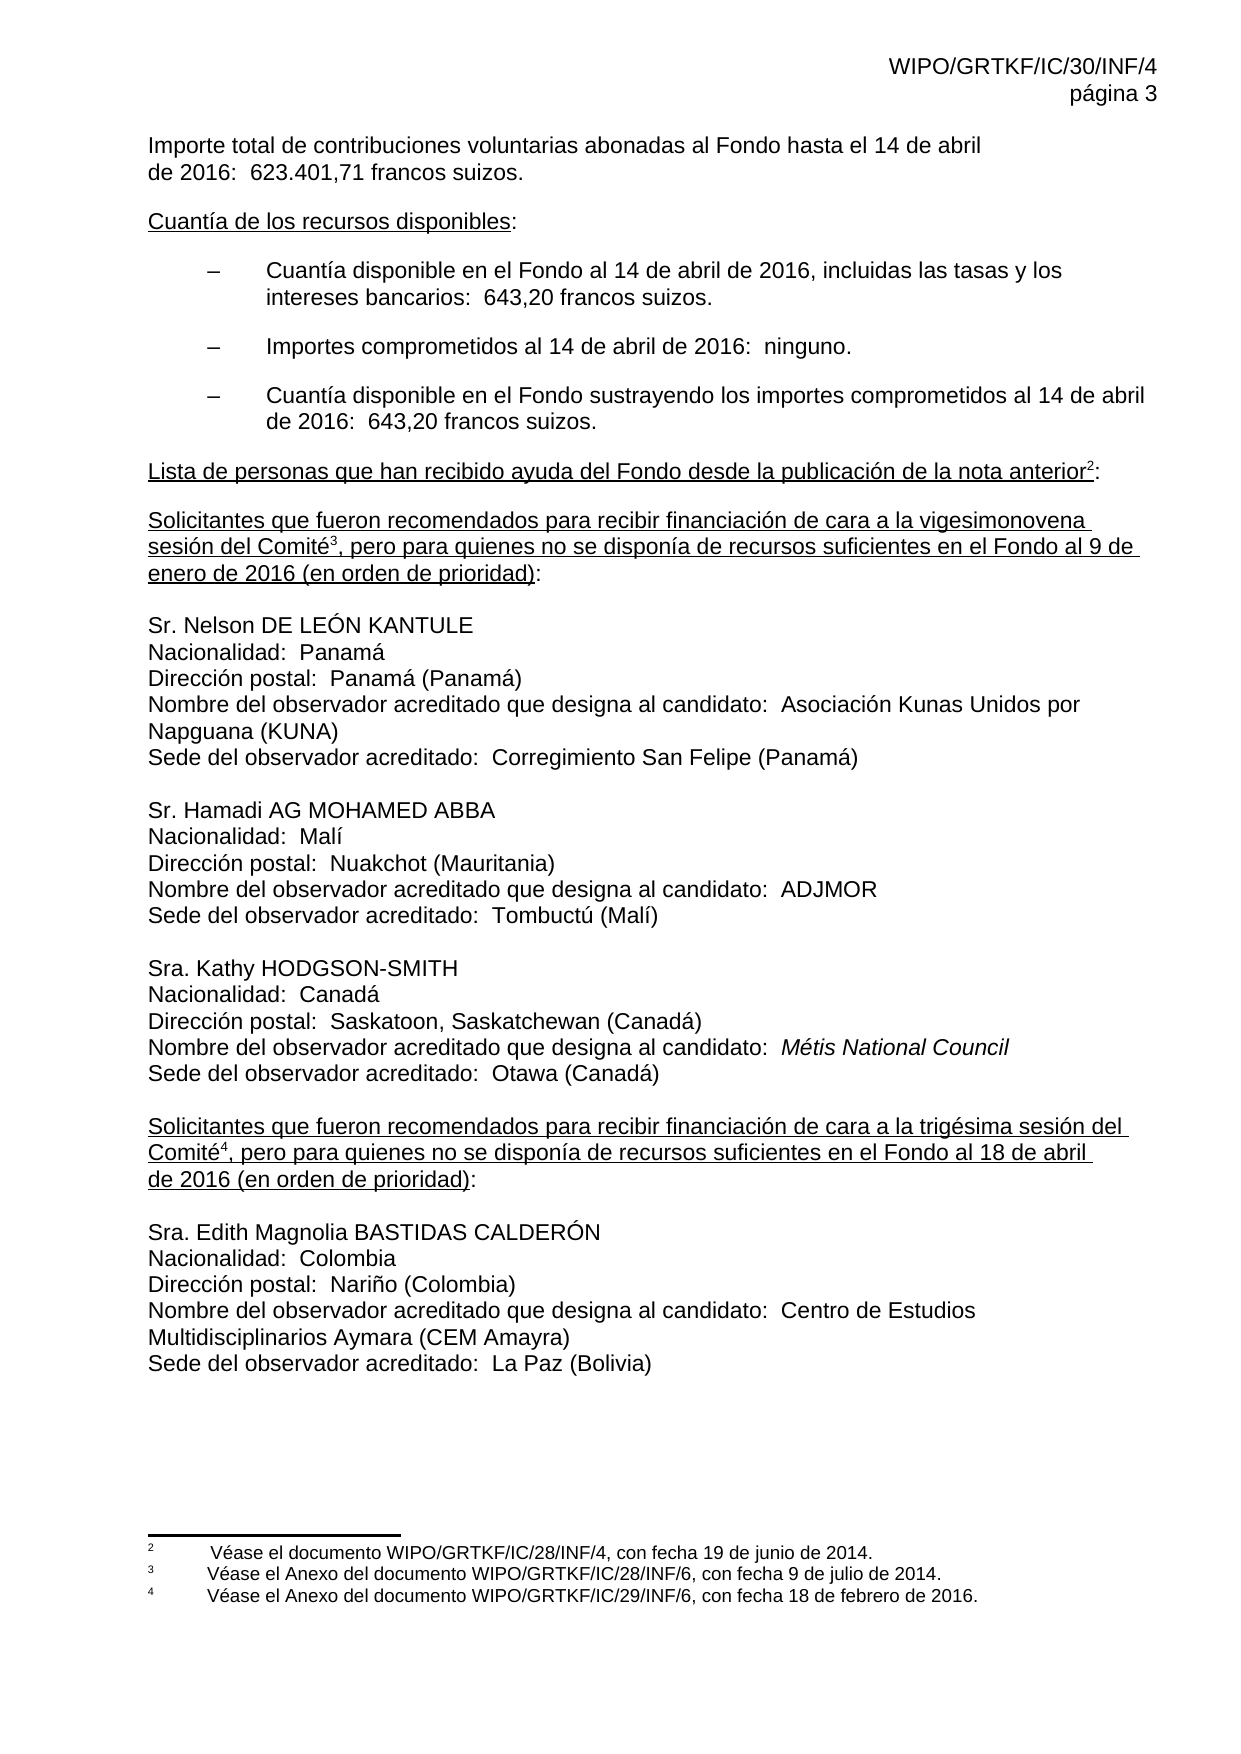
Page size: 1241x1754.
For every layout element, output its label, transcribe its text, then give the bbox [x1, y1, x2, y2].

text Sr. Hamadi AG MOHAMED ABBA [148, 797, 1157, 823]
list Cuantía de los recursos disponibles: [148, 208, 1157, 234]
list – Cuantía disponible en el Fondo al 14 de abril de 2016, incluidas las tasas y los intereses bancarios: 643,20 francos suizos. [207, 257, 1157, 310]
text Dirección postal: Nariño (Colombia) [148, 1271, 1157, 1297]
text Dirección postal: Panamá (Panamá) [148, 665, 1157, 691]
text Dirección postal: Saskatoon, Saskatchewan (Canadá) [148, 1008, 1157, 1034]
text Nacionalidad: Malí [148, 823, 1157, 849]
text Sede del observador acreditado: Corregimiento San Felipe (Panamá) [148, 744, 1157, 770]
text Sra. Edith Magnolia BASTIDAS CALDERÓN [148, 1218, 1157, 1245]
text Sr. Nelson DE LEÓN KANTULE [148, 612, 1157, 639]
list – Importes comprometidos al 14 de abril de 2016: ninguno. [207, 333, 1157, 359]
text Nombre del observador acreditado que designa al candidato: Centro de Estudios Multidisciplinarios Aymara (CEM Amayra) [148, 1297, 1157, 1350]
text Nacionalidad: Panamá [148, 639, 1157, 665]
text Solicitantes que fueron recomendados para recibir financiación de cara a la trigésima sesión del Comité, pero para quienes no se disponía de recursos suficientes en el Fondo al 18 de abril de 2016 (en orden de prioridad): [148, 1113, 1157, 1192]
text Nacionalidad: Canadá [148, 981, 1157, 1008]
list Importe total de contribuciones voluntarias abonadas al Fondo hasta el 14 de abril de 2016: 623.401,71 francos suizos. [148, 132, 1157, 185]
list – Cuantía disponible en el Fondo sustrayendo los importes comprometidos al 14 de abril de 2016: 643,20 francos suizos. [207, 382, 1157, 435]
list Lista de personas que han recibido ayuda del Fondo desde la publicación de la nota anterior: [148, 458, 1157, 484]
text Sra. Kathy HODGSON-SMITH [148, 955, 1157, 981]
text Sede del observador acreditado: Otawa (Canadá) [148, 1060, 1157, 1087]
text Dirección postal: Nuakchot (Mauritania) [148, 849, 1157, 876]
text Sede del observador acreditado: La Paz (Bolivia) [148, 1350, 1157, 1377]
text Nombre del observador acreditado que designa al candidato: Asociación Kunas Unidos por Napguana (KUNA) [148, 691, 1157, 744]
text Nacionalidad: Colombia [148, 1245, 1157, 1271]
text Nombre del observador acreditado que designa al candidato: Métis National Council [148, 1034, 1157, 1060]
text Solicitantes que fueron recomendados para recibir financiación de cara a la vigesimonovena sesión del Comité, pero para quienes no se disponía de recursos suficientes en el Fondo al 9 de enero de 2016 (en orden de prioridad): [148, 507, 1157, 586]
text Nombre del observador acreditado que designa al candidato: ADJMOR [148, 876, 1157, 902]
text Sede del observador acreditado: Tombuctú (Malí) [148, 902, 1157, 928]
